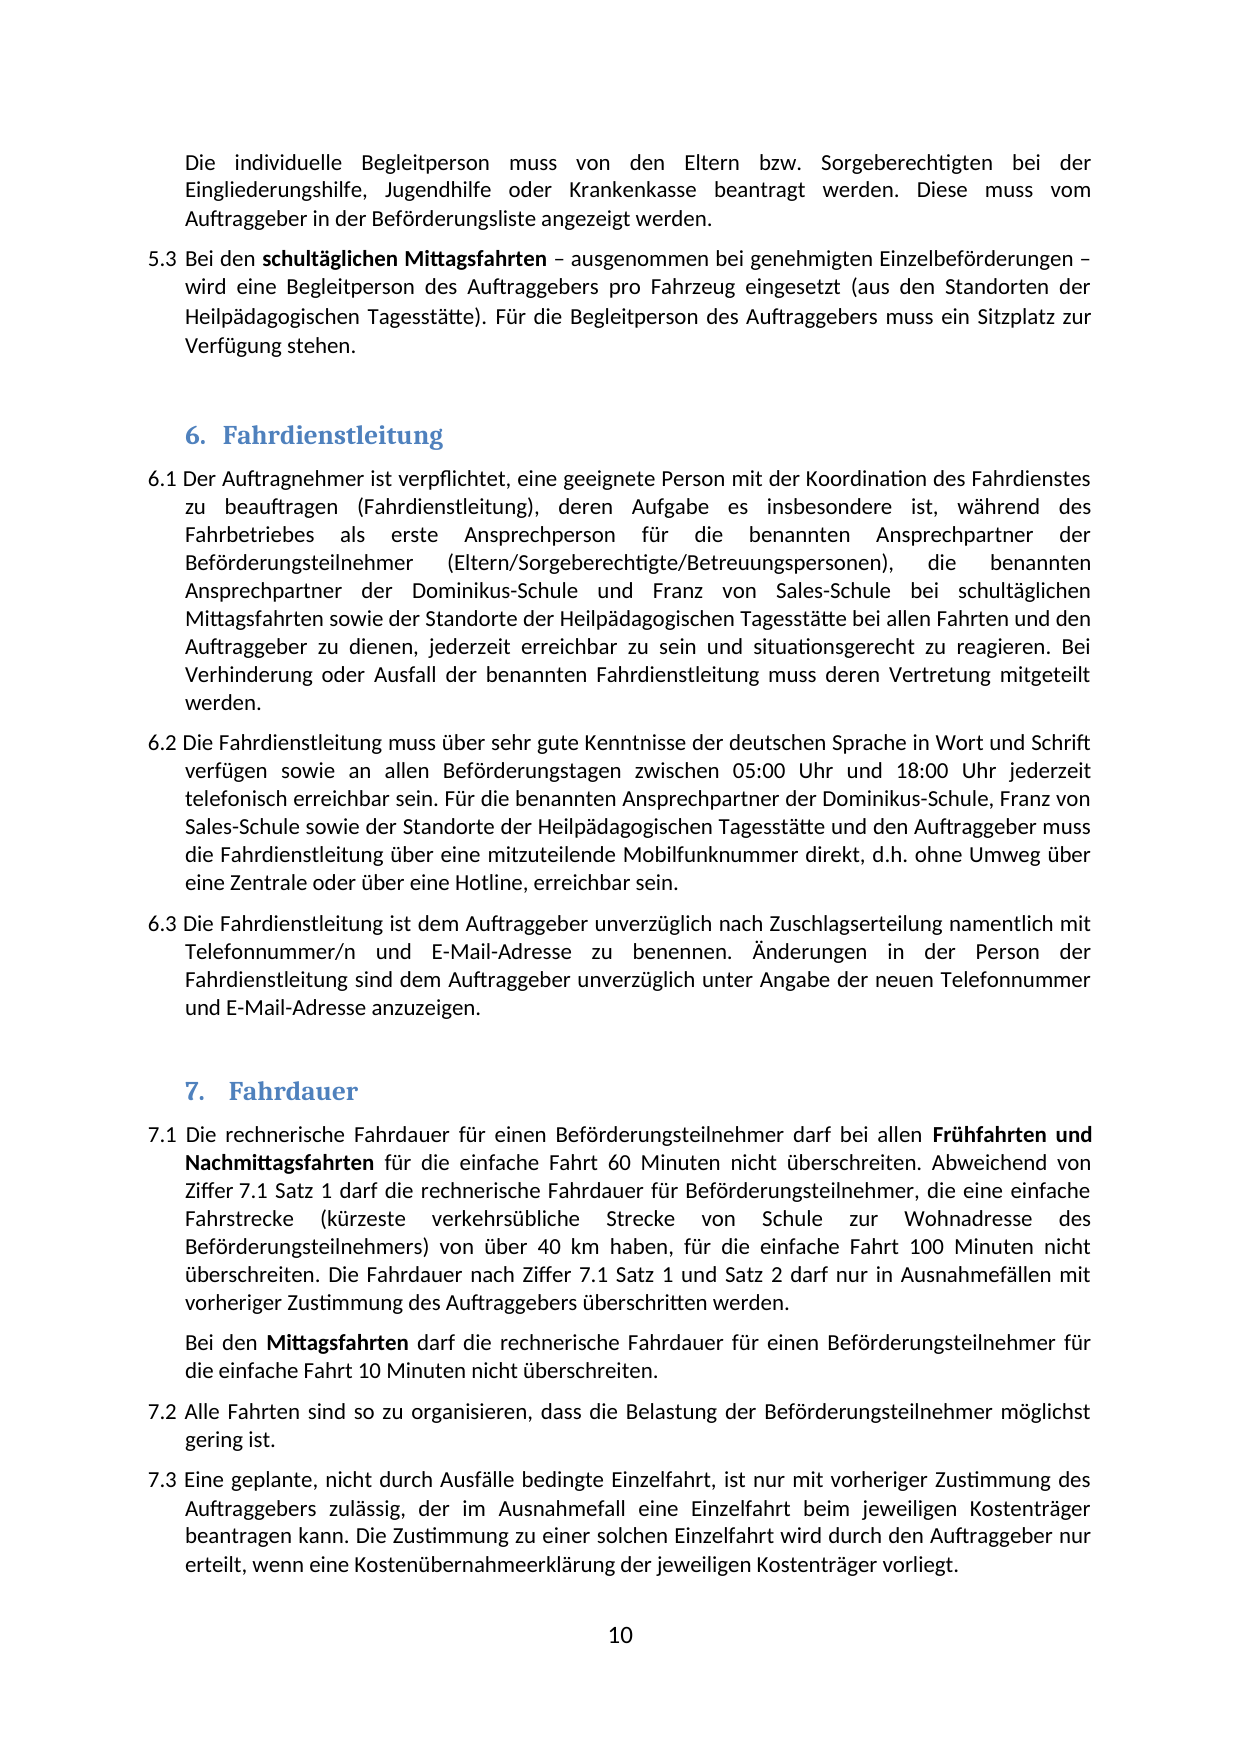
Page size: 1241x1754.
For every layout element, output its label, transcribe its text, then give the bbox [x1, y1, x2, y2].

text 6.1 Der Auftragnehmer ist verpflichtet, eine geeignete Person mit der Koordination des Fahrdienstes zu beauftragen (Fahrdienstleitung), deren Aufgabe es insbesondere ist, während des Fahrbetriebes als erste Ansprechperson für die benannten Ansprechpartner der Beförderungsteilnehmer (Eltern/Sorgeberechtigte/Betreuungspersonen), die benannten Ansprechpartner der Dominikus-Schule und Franz von Sales-Schule bei schultäglichen Mittagsfahrten sowie der Standorte der Heilpädagogischen Tagesstätte bei allen Fahrten und den Auftraggeber zu dienen, jederzeit erreichbar zu sein und situationsgerecht zu reagieren. Bei Verhinderung oder Ausfall der benannten Fahrdienstleitung muss deren Vertretung mitgeteilt werden. [148, 464, 1093, 716]
text 7.3 Eine geplante, nicht durch Ausfälle bedingte Einzelfahrt, ist nur mit vorheriger Zustimmung des Auftraggebers zulässig, der im Ausnahmefall eine Einzelfahrt beim jeweiligen Kostenträger beantragen kann. Die Zustimmung zu einer solchen Einzelfahrt wird durch den Auftraggeber nur erteilt, wenn eine Kostenübernahmeerklärung der jeweiligen Kostenträger vorliegt. [148, 1466, 1093, 1578]
text 7.1 Die rechnerische Fahrdauer für einen Beförderungsteilnehmer darf bei allen Frühfahrten und Nachmittagsfahrten für die einfache Fahrt 60 Minuten nicht überschreiten. Abweichend von Ziffer 7.1 Satz 1 darf die rechnerische Fahrdauer für Beförderungsteilnehmer, die eine einfache Fahrstrecke (kürzeste verkehrsübliche Strecke von Schule zur Wohnadresse des Beförderungsteilnehmers) von über 40 km haben, für die einfache Fahrt 100 Minuten nicht überschreiten. Die Fahrdauer nach Ziffer 7.1 Satz 1 und Satz 2 darf nur in Ausnahmefällen mit vorheriger Zustimmung des Auftraggebers überschritten werden. [148, 1120, 1093, 1316]
text 6.2 Die Fahrdienstleitung muss über sehr gute Kenntnisse der deutschen Sprache in Wort und Schrift verfügen sowie an allen Beförderungstagen zwischen 05:00 Uhr und 18:00 Uhr jederzeit telefonisch erreichbar sein. Für die benannten Ansprechpartner der Dominikus-Schule, Franz von Sales-Schule sowie der Standorte der Heilpädagogischen Tagesstätte und den Auftraggeber muss die Fahrdienstleitung über eine mitzuteilende Mobilfunknummer direkt, d.h. ohne Umweg über eine Zentrale oder über eine Hotline, erreichbar sein. [148, 728, 1093, 897]
text 7.2 Alle Fahrten sind so zu organisieren, dass die Belastung der Beförderungsteilnehmer möglichst gering ist. [148, 1397, 1093, 1453]
text 6.3 Die Fahrdienstleitung ist dem Auftraggeber unverzüglich nach Zuschlagserteilung namentlich mit Telefonnummer/n und E-Mail-Adresse zu benennen. Änderungen in der Person der Fahrdienstleitung sind dem Auftraggeber unverzüglich unter Angabe der neuen Telefonnummer und E-Mail-Adresse anzuzeigen. [148, 909, 1093, 1021]
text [148, 148, 1093, 232]
subtitle Fahrdienstleitung [185, 420, 1093, 451]
text Bei den Mittagsfahrten darf die rechnerische Fahrdauer für einen Beförderungsteilnehmer für die einfache Fahrt 10 Minuten nicht überschreiten. [185, 1328, 1093, 1384]
text 5.3 Bei den schultäglichen Mittagsfahrten – ausgenommen bei genehmigten Einzelbeförderungen – wird eine Begleitperson des Auftraggebers pro Fahrzeug eingesetzt (aus den Standorten der Heilpädagogischen Tagesstätte). Für die Begleitperson des Auftraggebers muss ein Sitzplatz zur Verfügung stehen. [148, 244, 1093, 359]
subtitle Fahrdauer [185, 1076, 1093, 1107]
